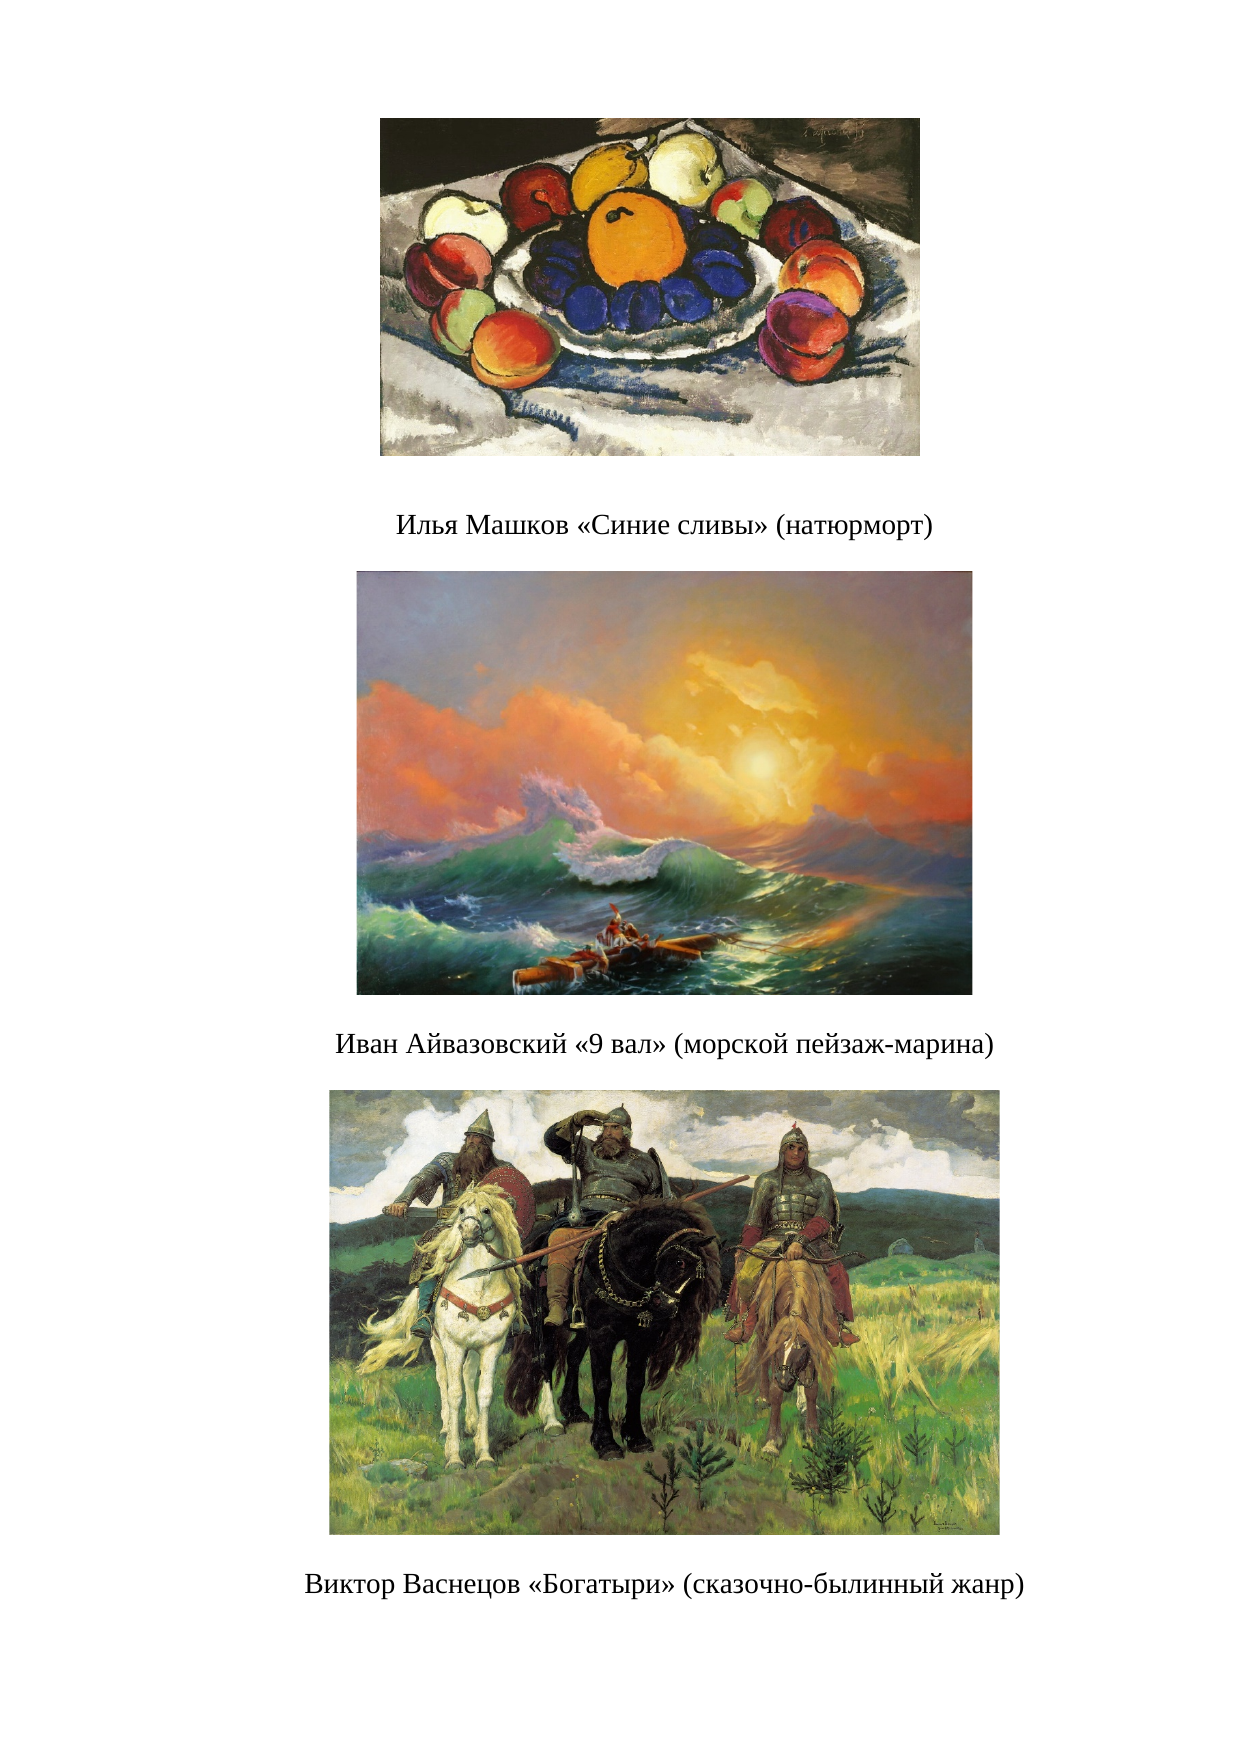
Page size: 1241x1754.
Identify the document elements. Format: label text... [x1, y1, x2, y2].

text Иван Айвазовский «9 вал» (морской пейзаж-марина) [177, 1026, 1152, 1059]
picture [380, 118, 920, 456]
picture [356, 571, 973, 995]
text Виктор Васнецов «Богатыри» (сказочно-былинный жанр) [177, 1566, 1152, 1599]
text Илья Машков «Синие сливы» (натюрморт) [177, 507, 1152, 540]
picture [329, 1090, 1000, 1535]
